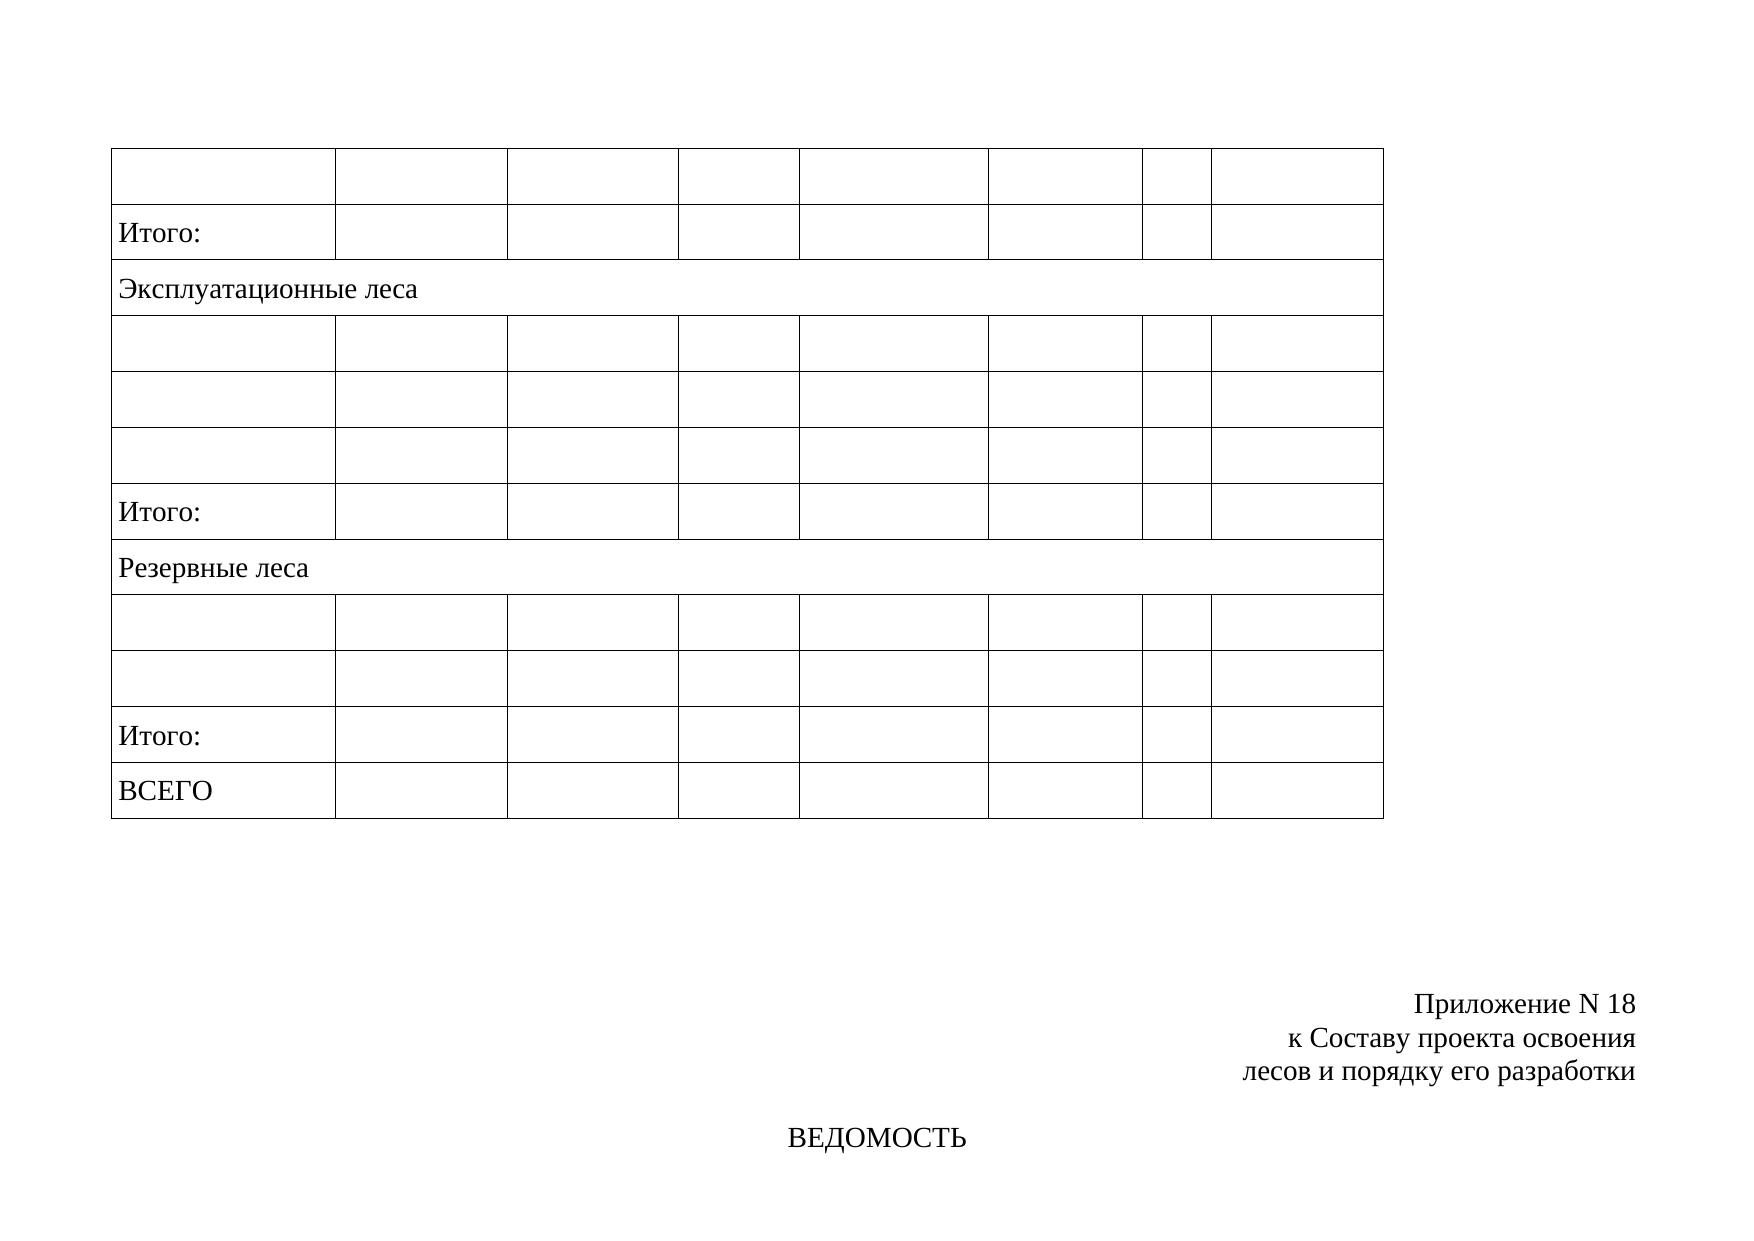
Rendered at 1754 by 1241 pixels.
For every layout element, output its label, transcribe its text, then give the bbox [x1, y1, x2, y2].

table_cell [679, 149, 799, 203]
table_cell [800, 763, 988, 818]
table_cell [800, 316, 988, 371]
table_cell [1212, 149, 1383, 203]
table_cell [679, 484, 799, 538]
table_cell [112, 651, 335, 706]
table_cell [989, 707, 1142, 762]
table_cell [989, 651, 1142, 706]
table_cell [800, 205, 988, 259]
table_cell [800, 484, 988, 538]
table_cell [508, 149, 678, 203]
table_cell [1212, 372, 1383, 427]
table_cell [112, 428, 335, 483]
table_cell [112, 316, 335, 371]
table_cell [508, 484, 678, 538]
table_cell [1143, 316, 1211, 371]
table_cell [112, 595, 335, 650]
table_cell [336, 205, 507, 259]
table_cell [800, 707, 988, 762]
table_cell [336, 763, 507, 818]
table_cell [800, 651, 988, 706]
table_cell [336, 484, 507, 538]
text ВЕДОМОСТЬ [118, 1121, 1636, 1154]
table_cell [1212, 707, 1383, 762]
table_cell [989, 316, 1142, 371]
table_cell [508, 205, 678, 259]
table_cell [679, 651, 799, 706]
table_cell [336, 428, 507, 483]
table_cell [1143, 707, 1211, 762]
table_cell [989, 205, 1142, 259]
table_cell [989, 149, 1142, 203]
table_cell [112, 149, 335, 203]
table_cell [1143, 372, 1211, 427]
text лесов и порядку его разработки [118, 1053, 1636, 1087]
table_cell Итого: [112, 205, 335, 259]
table_cell [1143, 484, 1211, 538]
table_cell Эксплуатационные леса [112, 260, 1383, 315]
table_cell [508, 372, 678, 427]
table_cell [679, 595, 799, 650]
table_cell [336, 372, 507, 427]
table_cell [1143, 428, 1211, 483]
table_cell [1143, 205, 1211, 259]
table_cell [1143, 763, 1211, 818]
table_cell [800, 149, 988, 203]
table_cell [1143, 149, 1211, 203]
table_cell [679, 205, 799, 259]
table_cell [800, 595, 988, 650]
table_cell [800, 372, 988, 427]
table_cell Резервные леса [112, 540, 1383, 594]
table_cell [679, 428, 799, 483]
table_cell [989, 372, 1142, 427]
table_cell ВСЕГО [112, 763, 335, 818]
table_cell [989, 763, 1142, 818]
table_cell [1212, 484, 1383, 538]
table_cell [679, 707, 799, 762]
table_cell [112, 372, 335, 427]
table_cell [679, 372, 799, 427]
table_cell [336, 149, 507, 203]
table_cell [508, 316, 678, 371]
table_cell [1212, 316, 1383, 371]
table_cell [989, 428, 1142, 483]
table_cell [508, 651, 678, 706]
table_cell [336, 651, 507, 706]
text к Составу проекта освоения [118, 1020, 1636, 1053]
table_cell [1212, 595, 1383, 650]
table_cell Итого: [112, 484, 335, 538]
table_cell [1212, 205, 1383, 259]
table_cell [336, 707, 507, 762]
table_cell [800, 428, 988, 483]
table_cell [508, 428, 678, 483]
table_cell [1143, 651, 1211, 706]
table_cell [1212, 763, 1383, 818]
table_cell [679, 763, 799, 818]
table_cell [336, 316, 507, 371]
table_cell [1143, 595, 1211, 650]
table_cell [1212, 428, 1383, 483]
table_cell Итого: [112, 707, 335, 762]
table_cell [336, 595, 507, 650]
table_cell [679, 316, 799, 371]
table_cell [508, 763, 678, 818]
text Приложение N 18 [118, 986, 1636, 1020]
table_cell [1212, 651, 1383, 706]
table_cell [508, 707, 678, 762]
table_cell [989, 595, 1142, 650]
table_cell [989, 484, 1142, 538]
table_cell [508, 595, 678, 650]
